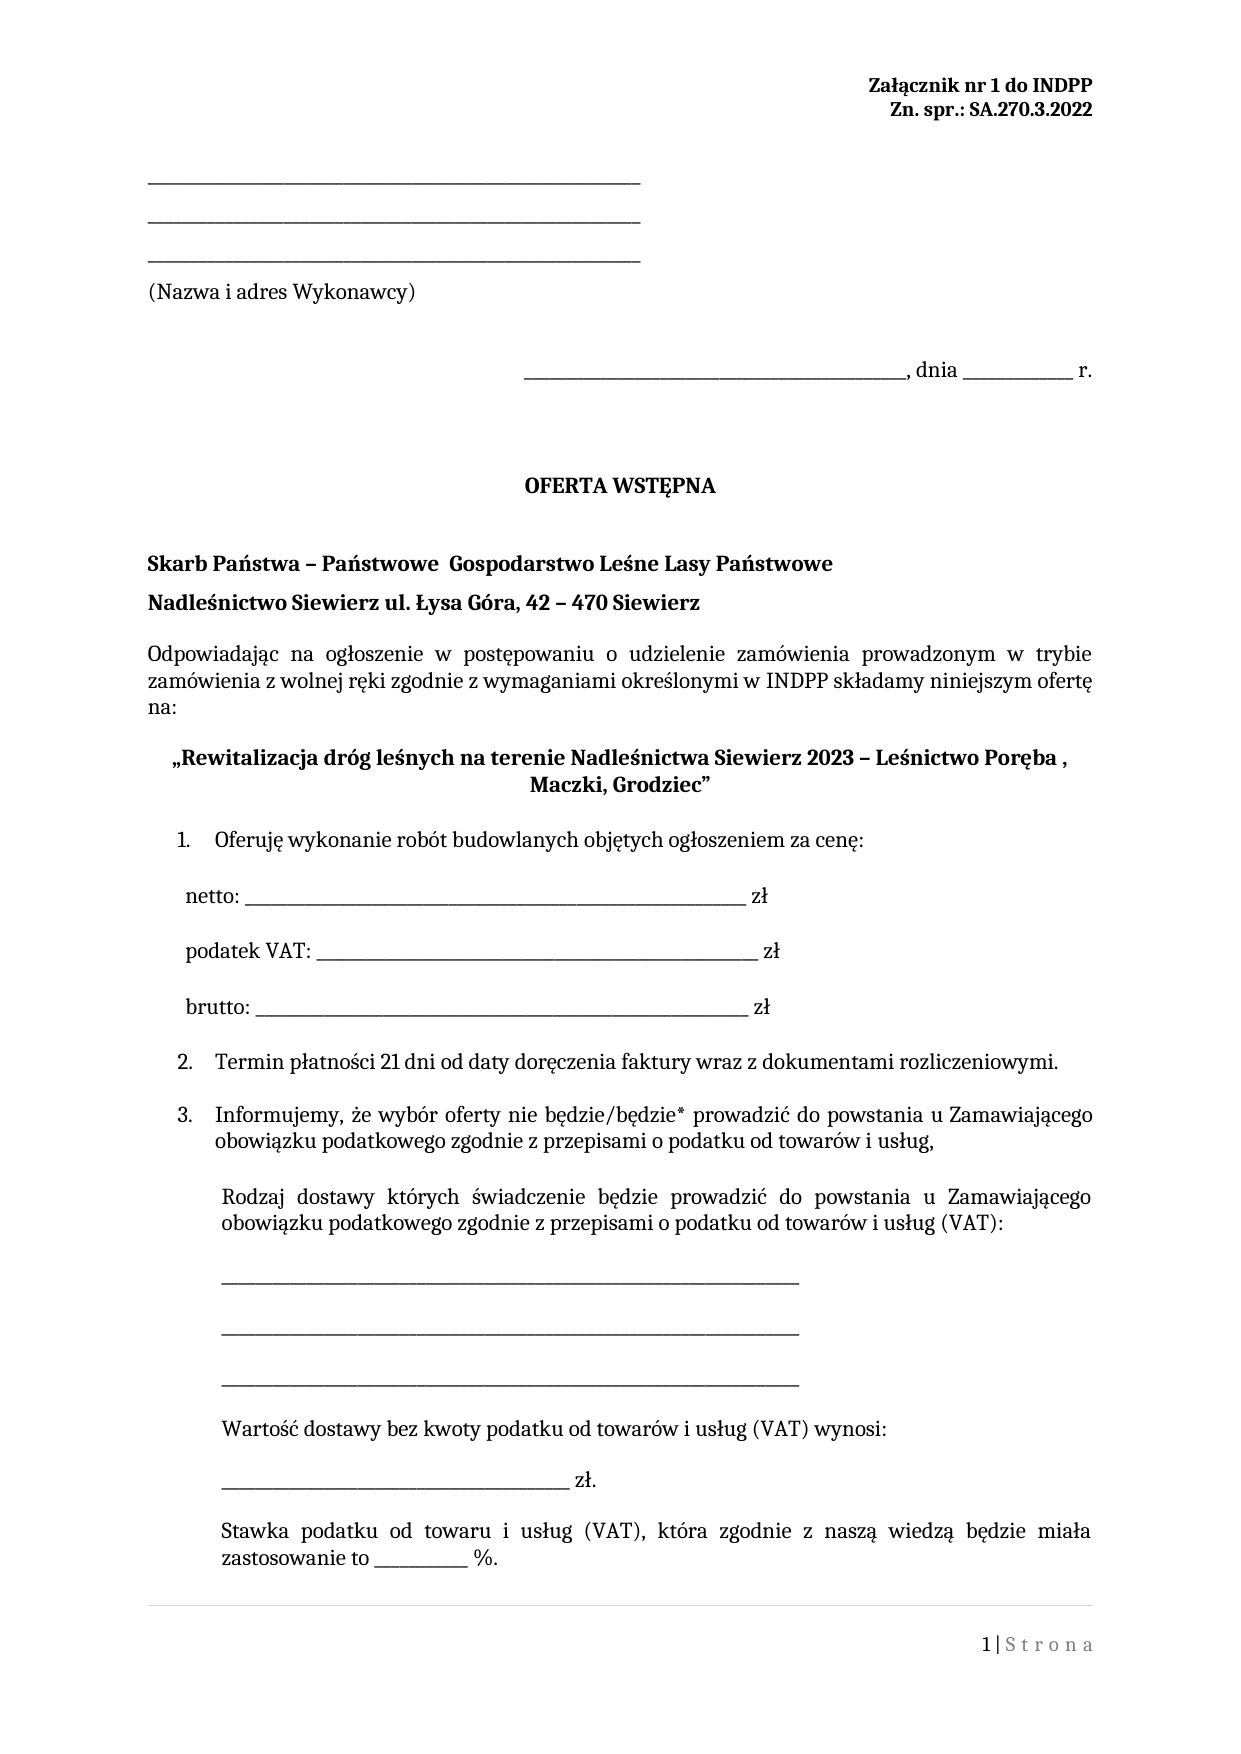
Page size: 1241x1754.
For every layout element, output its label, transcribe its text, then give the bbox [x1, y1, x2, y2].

text _________________________________________ zł. [221, 1467, 1093, 1493]
text __________________________________________________________ [148, 240, 1093, 266]
text ____________________________________________________________________ [221, 1364, 1093, 1390]
text _____________________________________________, dnia _____________ r. [148, 357, 1093, 383]
text podatek VAT: ____________________________________________________ zł [148, 938, 1093, 964]
list Informujemy, że wybór oferty nie będzie/będzie* prowadzić do powstania u Zamawiającego obowiązku podatkowego zgodnie z przepisami o podatku od towarów i usług, [177, 1102, 1093, 1154]
text Rodzaj dostawy których świadczenie będzie prowadzić do powstania u Zamawiającego obowiązku podatkowego zgodnie z przepisami o podatku od towarów i usług (VAT): [221, 1184, 1093, 1236]
text brutto: __________________________________________________________ zł [148, 993, 1093, 1020]
list Oferuję wykonanie robót budowlanych objętych ogłoszeniem za cenę: [177, 827, 1093, 853]
text Nadleśnictwo Siewierz ul. Łysa Góra, 42 – 470 Siewierz [148, 590, 1093, 616]
text ____________________________________________________________________ [221, 1261, 1093, 1288]
text Odpowiadając na ogłoszenie w postępowaniu o udzielenie zamówienia prowadzonym w trybie zamówienia z wolnej ręki zgodnie z wymaganiami określonymi w INDPP składamy niniejszym ofertę na: [148, 641, 1093, 720]
text Skarb Państwa – Państwowe Gospodarstwo Leśne Lasy Państwowe [148, 551, 1093, 577]
list Termin płatności 21 dni od daty doręczenia faktury wraz z dokumentami rozliczeniowymi. [177, 1049, 1093, 1075]
text Wartość dostawy bez kwoty podatku od towarów i usług (VAT) wynosi: [221, 1415, 1093, 1442]
text netto: ___________________________________________________________ zł [148, 882, 1093, 909]
text Stawka podatku od towaru i usług (VAT), która zgodnie z naszą wiedzą będzie miała zastosowanie to ___________ %. [221, 1518, 1093, 1571]
text __________________________________________________________ [148, 162, 1093, 189]
text __________________________________________________________ [148, 201, 1093, 227]
text (Nazwa i adres Wykonawcy) [148, 279, 1093, 305]
text OFERTA WSTĘPNA [148, 473, 1093, 499]
text ____________________________________________________________________ [221, 1313, 1093, 1339]
text „Rewitalizacja dróg leśnych na terenie Nadleśnictwa Siewierz 2023 – Leśnictwo Poręba , Maczki, Grodziec” [148, 745, 1093, 798]
